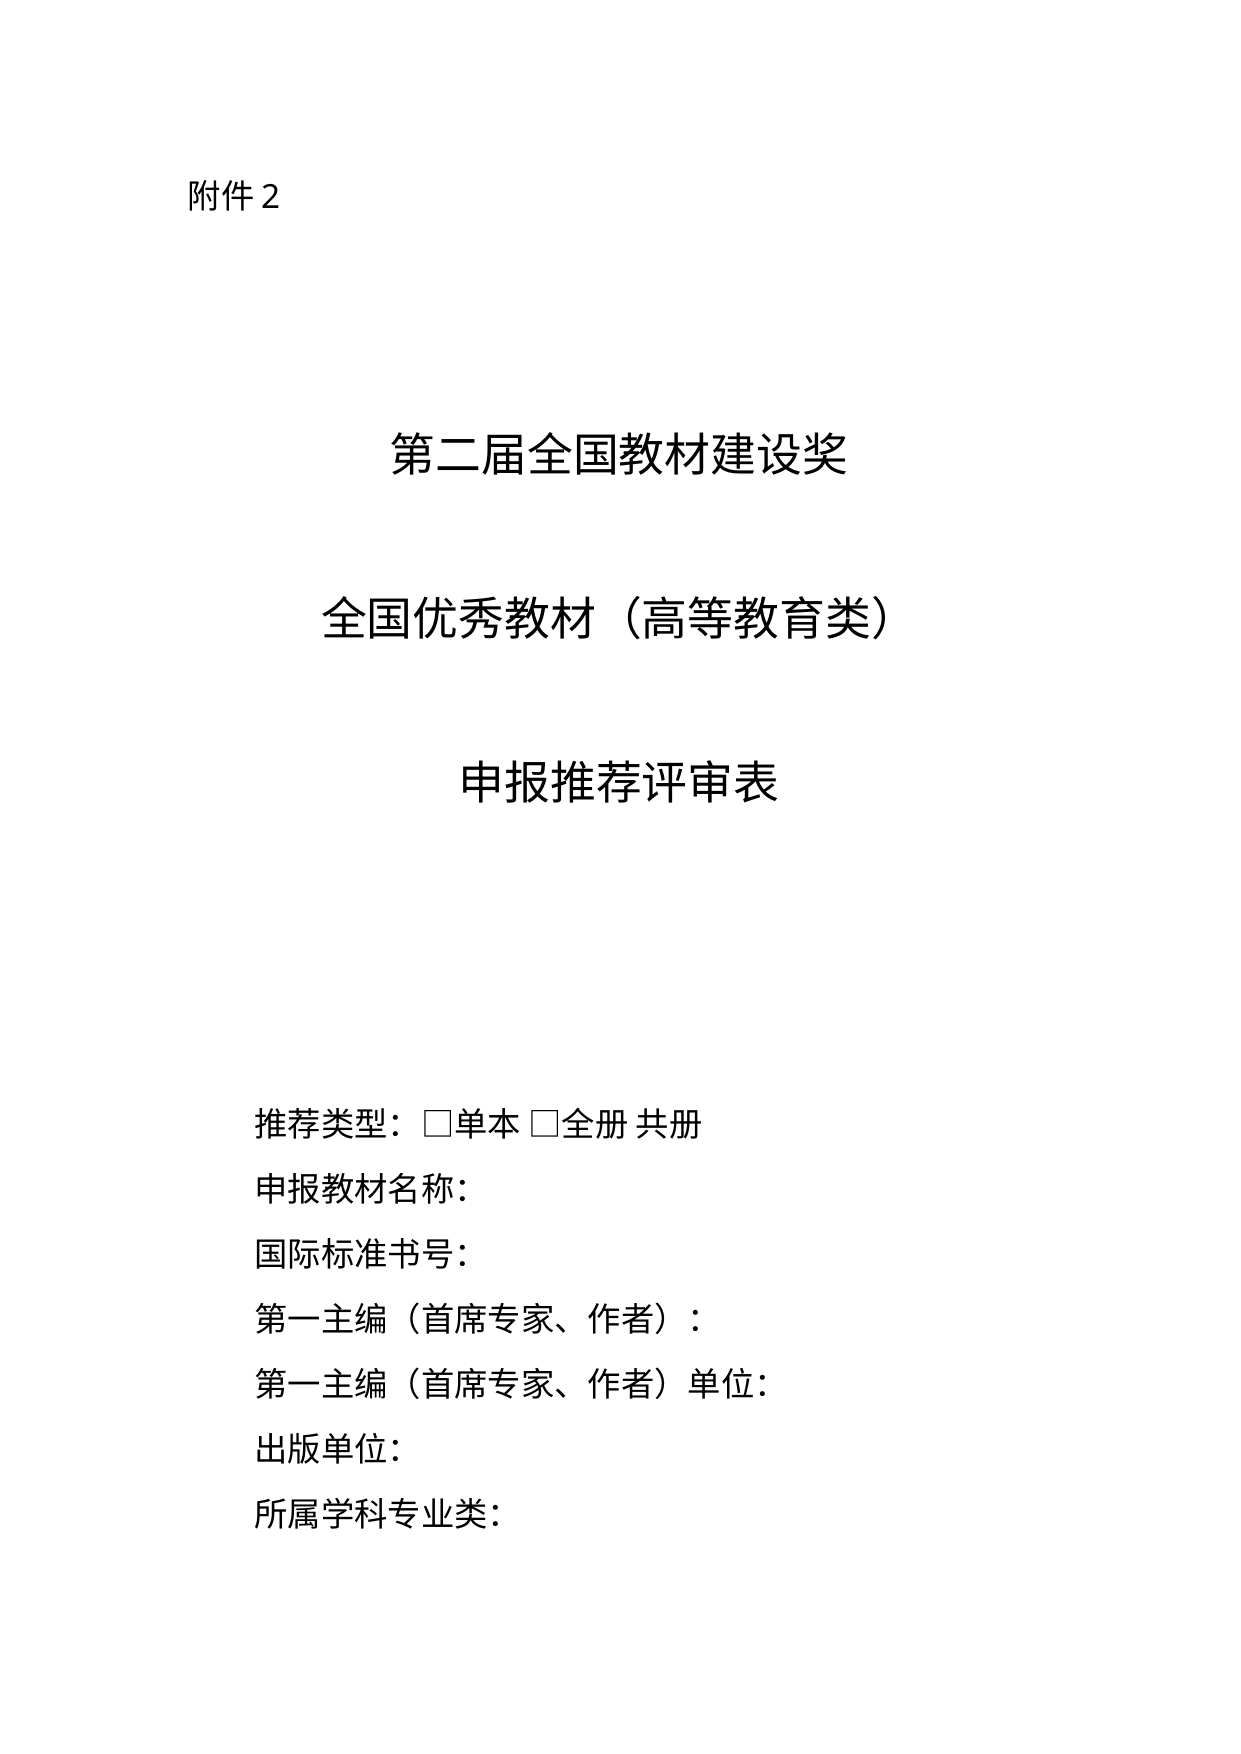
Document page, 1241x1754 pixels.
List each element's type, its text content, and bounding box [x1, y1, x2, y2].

text 第一主编（首席专家、作者）单位： [187, 1349, 1050, 1414]
text 申报推荐评审表 [187, 731, 1050, 828]
text 出版单位： [187, 1414, 1050, 1479]
text 附件2 [187, 162, 1050, 227]
text 全国优秀教材（高等教育类） [187, 567, 1050, 664]
text 推荐类型：□单本 □全册 共册 [187, 1089, 1050, 1154]
text 国际标准书号： [187, 1219, 1050, 1284]
text 申报教材名称： [187, 1154, 1050, 1219]
text 第一主编（首席专家、作者）： [187, 1284, 1050, 1349]
text 所属学科专业类： [187, 1479, 1050, 1544]
text 第二届全国教材建设奖 [187, 403, 1050, 500]
